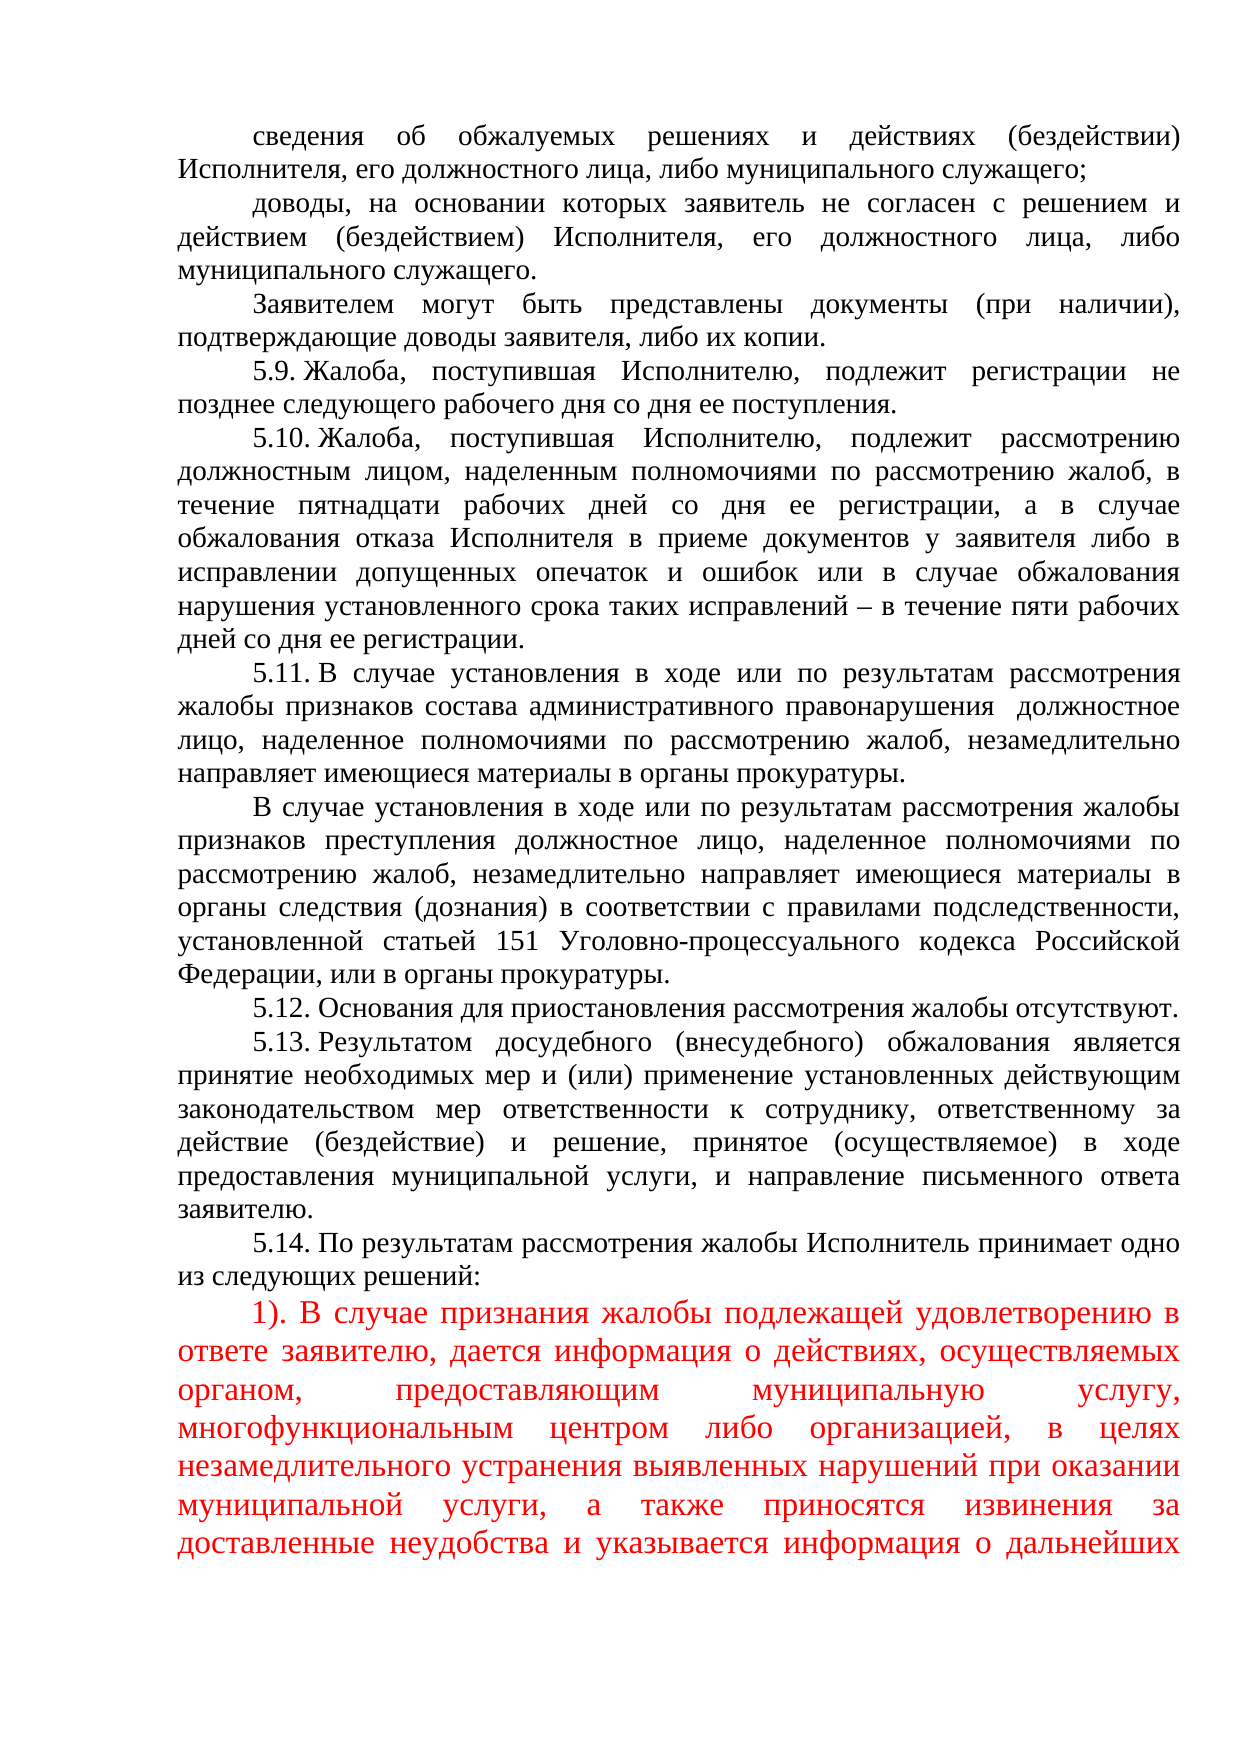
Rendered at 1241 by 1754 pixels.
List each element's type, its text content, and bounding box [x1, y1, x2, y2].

text 5.12. Основания для приостановления рассмотрения жалобы отсутствуют. [177, 990, 1181, 1024]
text В случае установления в ходе или по результатам рассмотрения жалобы признаков преступления должностное лицо, наделенное полномочиями по рассмотрению жалоб, незамедлительно направляет имеющиеся материалы в органы следствия (дознания) в соответствии с правилами подследственности, установленной статьей 151 Уголовно-процессуального кодекса Российской Федерации, или в органы прокуратуры. [177, 789, 1181, 990]
text сведения об обжалуемых решениях и действиях (бездействии) Исполнителя, его должностного лица, либо муниципального служащего; [177, 118, 1181, 185]
text 5.9. Жалоба, поступившая Исполнителю, подлежит регистрации не позднее следующего рабочего дня со дня ее поступления. [177, 353, 1181, 420]
text 5.13. Результатом досудебного (внесудебного) обжалования является принятие необходимых мер и (или) применение установленных действующим законодательством мер ответственности к сотруднику, ответственному за действие (бездействие) и решение, принятое (осуществляемое) в ходе предоставления муниципальной услуги, и направление письменного ответа заявителю. [177, 1024, 1181, 1225]
text доводы, на основании которых заявитель не согласен с решением и действием (бездействием) Исполнителя, его должностного лица, либо муниципального служащего. [177, 185, 1181, 286]
text 5.14. По результатам рассмотрения жалобы Исполнитель принимает одно из следующих решений: [177, 1225, 1181, 1292]
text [177, 1292, 1181, 1560]
text Заявителем могут быть представлены документы (при наличии), подтверждающие доводы заявителя, либо их копии. [177, 286, 1181, 353]
text 5.10. Жалоба, поступившая Исполнителю, подлежит рассмотрению должностным лицом, наделенным полномочиями по рассмотрению жалоб, в течение пятнадцати рабочих дней со дня ее регистрации, а в случае обжалования отказа Исполнителя в приеме документов у заявителя либо в исправлении допущенных опечаток и ошибок или в случае обжалования нарушения установленного срока таких исправлений – в течение пяти рабочих дней со дня ее регистрации. [177, 420, 1181, 655]
text 5.11. В случае установления в ходе или по результатам рассмотрения жалобы признаков состава административного правонарушения должностное лицо, наделенное полномочиями по рассмотрению жалоб, незамедлительно направляет имеющиеся материалы в органы прокуратуры. [177, 655, 1181, 789]
